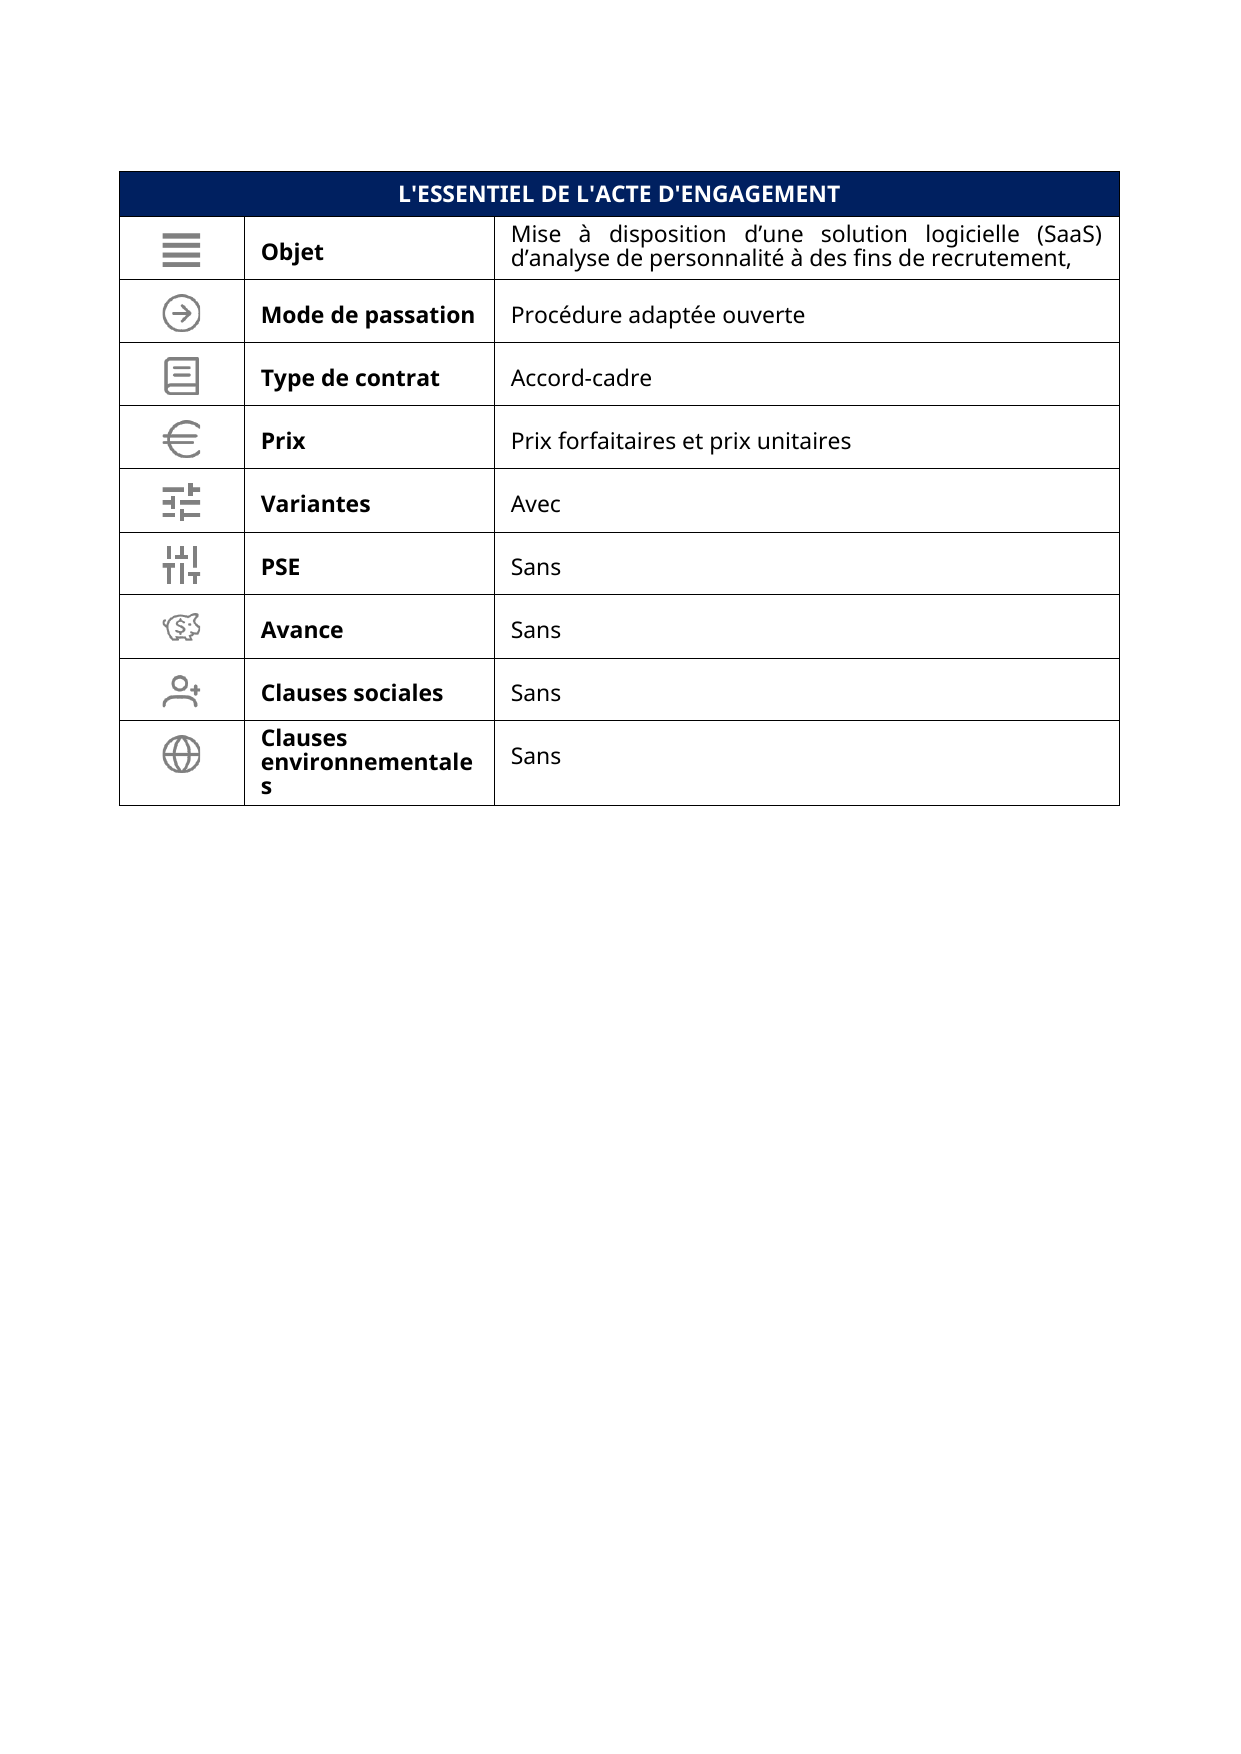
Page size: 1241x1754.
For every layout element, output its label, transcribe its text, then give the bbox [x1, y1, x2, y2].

table_cell [120, 343, 244, 405]
picture [162, 613, 201, 641]
table_cell [120, 659, 244, 720]
picture [162, 483, 201, 521]
table_cell Clauses sociales [245, 659, 494, 720]
table_cell Mise à disposition d’une solution logicielle (SaaS) d’analyse de personnalité à des fins de recrutement, [495, 217, 1119, 279]
table_cell Sans [495, 533, 1119, 594]
table_cell PSE [245, 533, 494, 594]
table_cell Type de contrat [245, 343, 494, 405]
table_cell Prix [245, 406, 494, 468]
picture [162, 735, 201, 773]
picture [162, 231, 201, 269]
table_cell Procédure adaptée ouverte [495, 280, 1119, 342]
table_cell [120, 469, 244, 531]
table_header L'ESSENTIEL DE L'ACTE D'ENGAGEMENT [120, 172, 1119, 216]
table_cell [120, 533, 244, 594]
picture [162, 546, 201, 584]
table_cell Sans [495, 659, 1119, 720]
table_cell Mode de passation [245, 280, 494, 342]
table_cell [120, 280, 244, 342]
table_cell Accord-cadre [495, 343, 1119, 405]
table_cell Variantes [245, 469, 494, 531]
table_cell [120, 406, 244, 468]
table_cell Prix forfaitaires et prix unitaires [495, 406, 1119, 468]
picture [162, 672, 201, 710]
picture [162, 294, 201, 332]
table_cell Avec [495, 469, 1119, 531]
table_cell Sans [495, 595, 1119, 657]
table_cell Avance [245, 595, 494, 657]
picture [162, 420, 201, 458]
table_cell Objet [245, 217, 494, 279]
table_cell [120, 595, 244, 657]
table_cell [120, 721, 244, 805]
table_cell Clauses environnementales [245, 721, 494, 805]
table_cell [120, 217, 244, 279]
table_cell Sans [495, 721, 1119, 805]
picture [162, 357, 201, 395]
